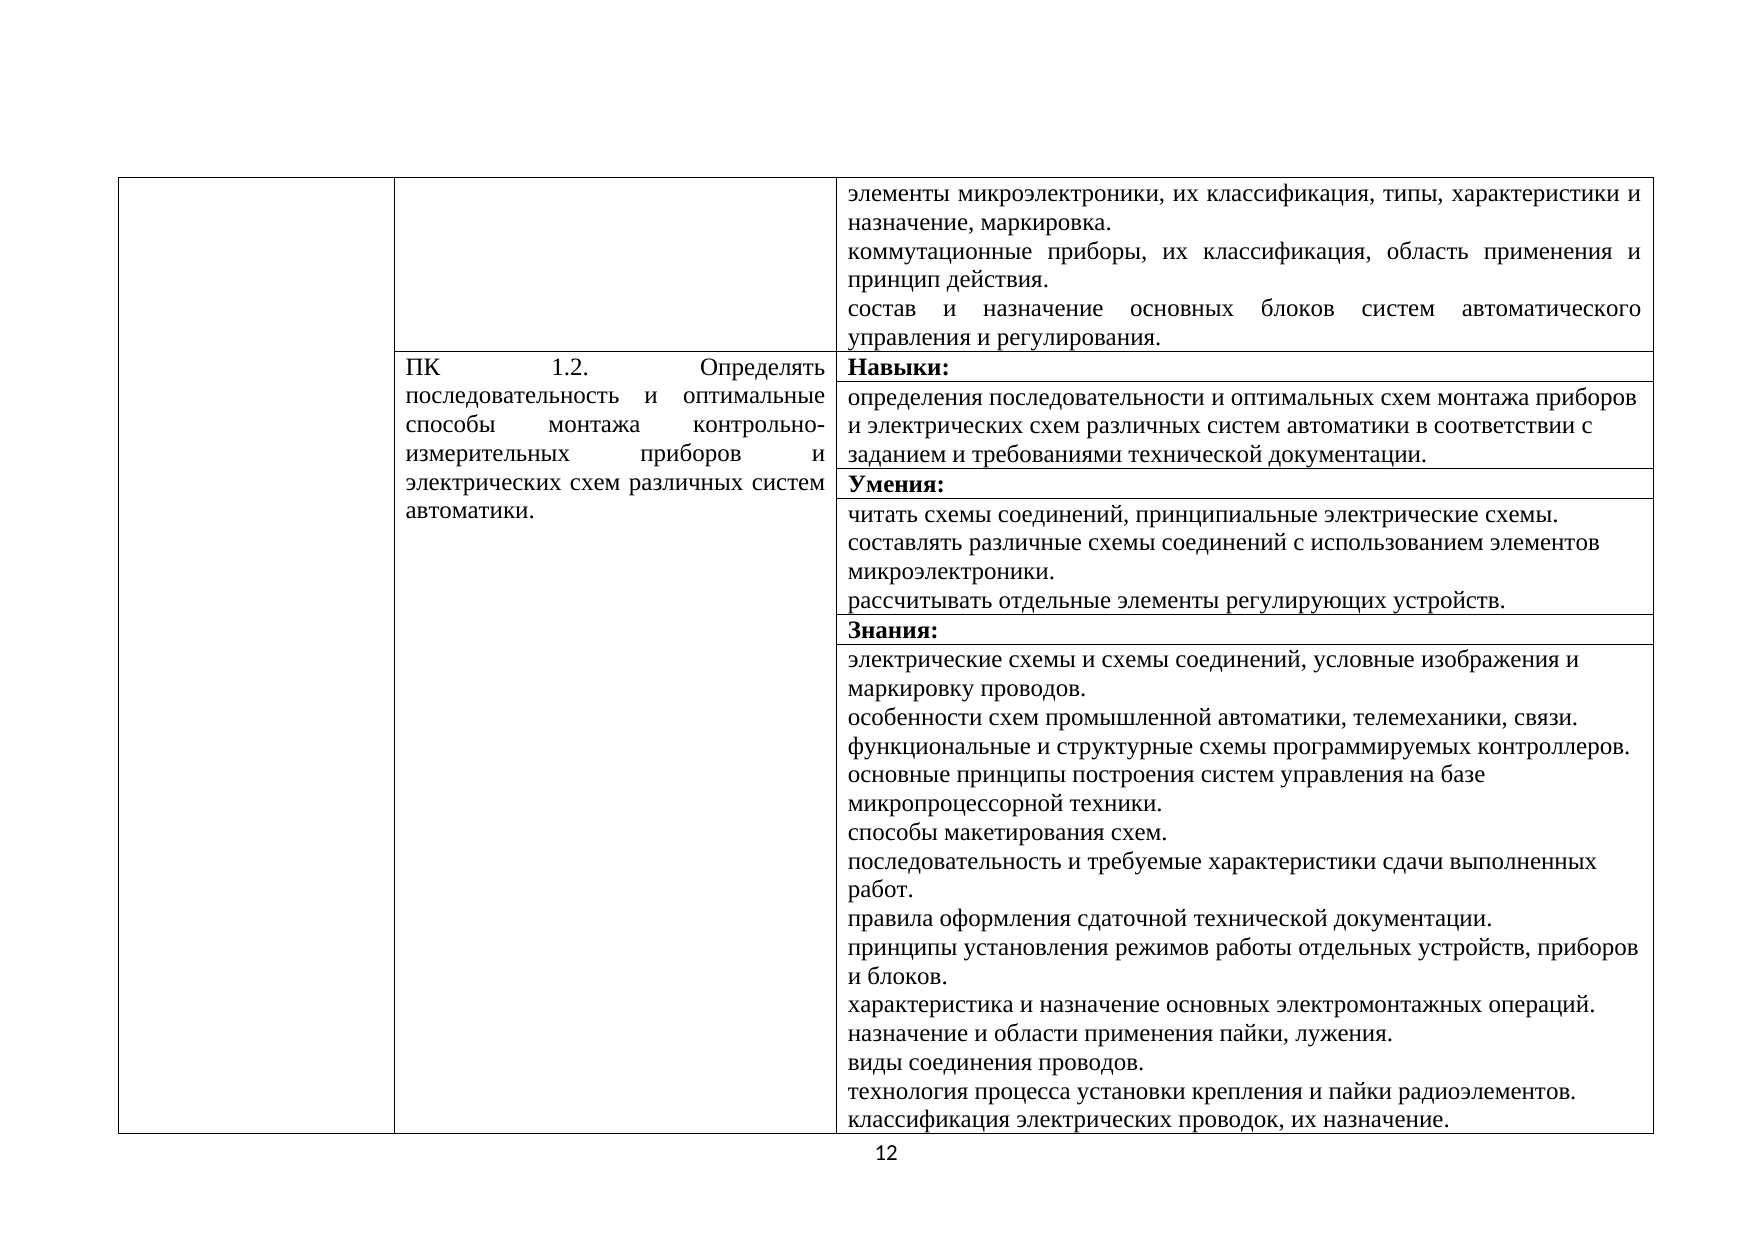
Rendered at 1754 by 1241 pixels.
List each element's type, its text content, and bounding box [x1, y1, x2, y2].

table_cell определения последовательности и оптимальных схем монтажа приборов и электрических схем различных систем автоматики в соответствии с заданием и требованиями технической документации. [837, 382, 1653, 468]
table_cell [837, 178, 1653, 351]
table_cell читать схемы соединений, принципиальные электрические схемы. составлять различные схемы соединений с использованием элементов микроэлектроники. рассчитывать отдельные элементы регулирующих устройств. [837, 499, 1653, 614]
table_cell электрические схемы и схемы соединений, условные изображения и маркировку проводов. особенности схем промышленной автоматики, телемеханики, связи. функциональные и структурные схемы программируемых контроллеров. основные принципы построения систем управления на базе микропроцессорной техники. способы макетирования схем. последовательность и требуемые характеристики сдачи выполненных работ. правила оформления сдаточной технической документации. принципы установления режимов работы отдельных устройств, приборов и блоков. характеристика и назначение основных электромонтажных операций. назначение и области применения пайки, лужения. виды соединения проводов. технология процесса установки крепления и пайки радиоэлементов. классификация электрических проводок, их назначение. [837, 645, 1653, 1133]
table_cell Навыки: [837, 352, 1653, 381]
table_cell ПК 1.2. Определять последовательность и оптимальные способы монтажа контрольно-измерительных приборов и электрических схем различных систем автоматики. [395, 352, 836, 1133]
table_cell Знания: [837, 615, 1653, 643]
table_cell Умения: [837, 469, 1653, 498]
